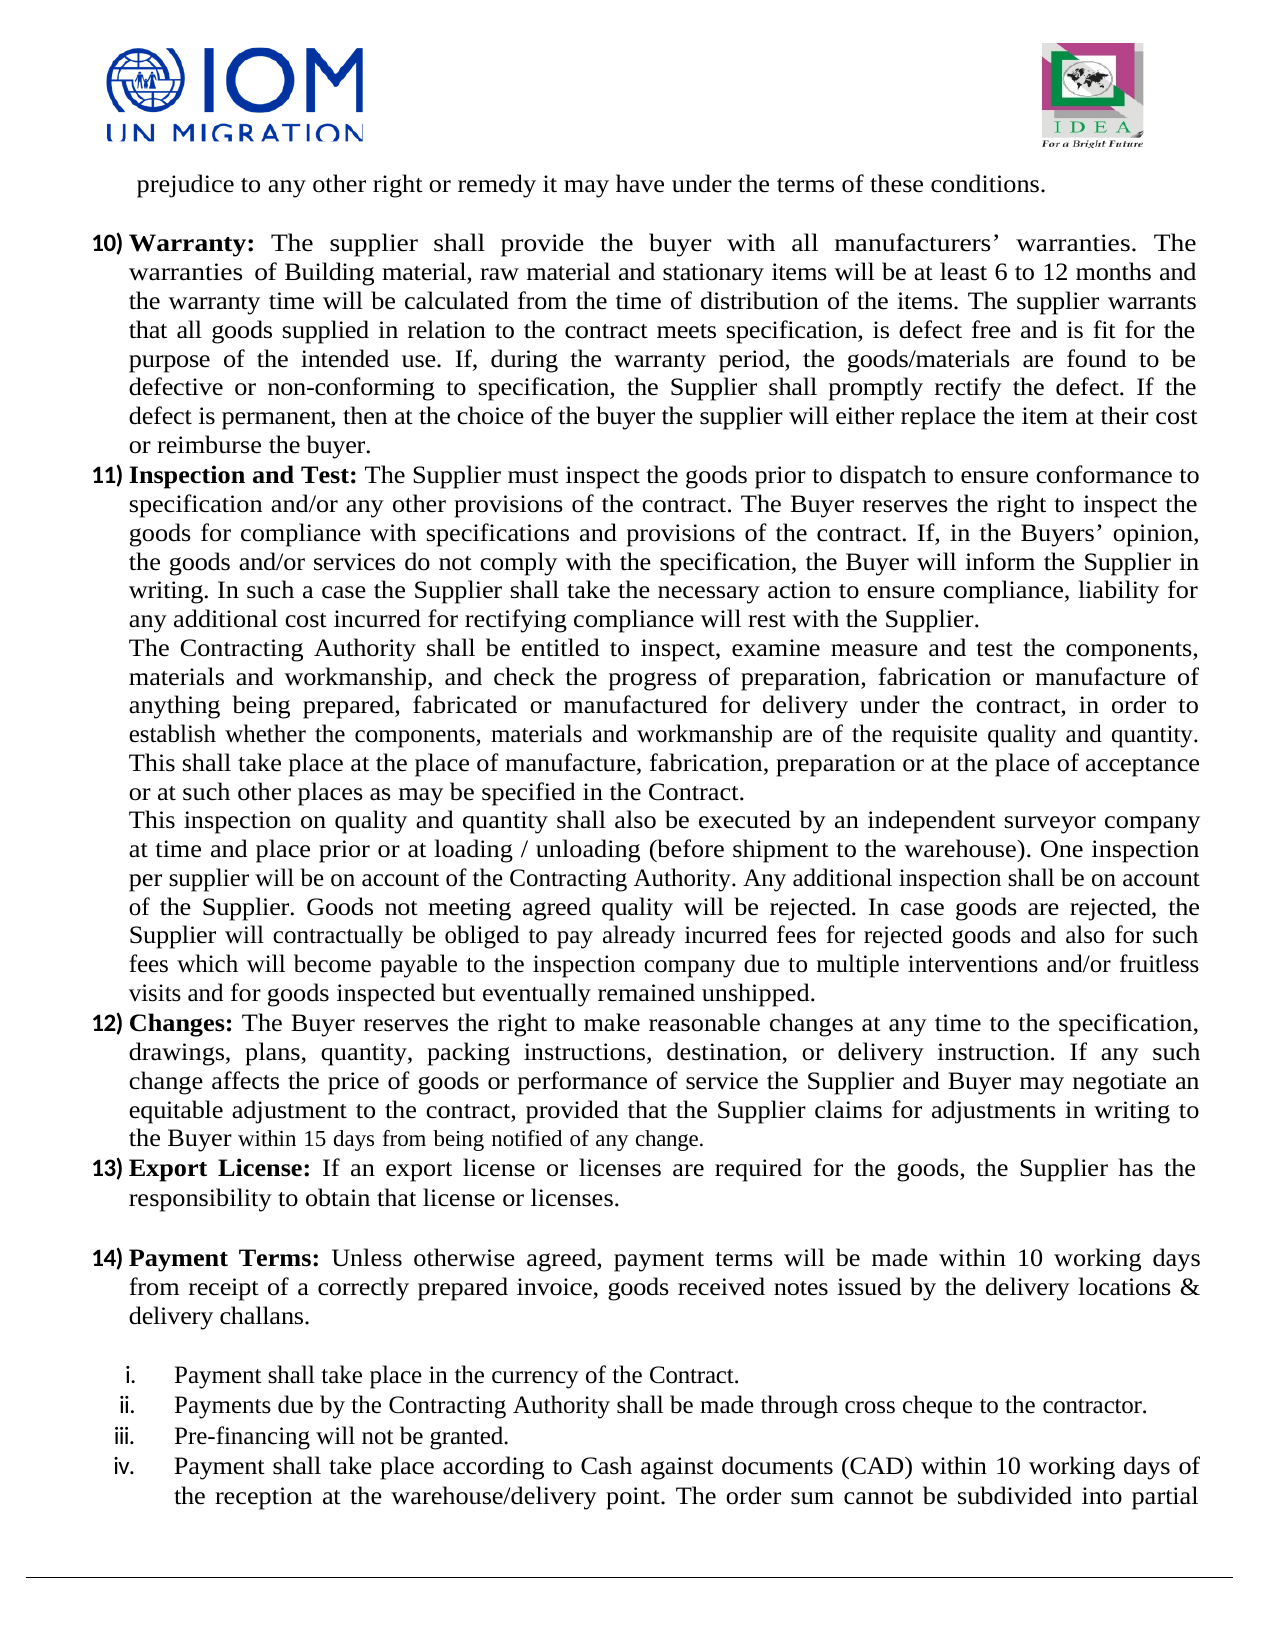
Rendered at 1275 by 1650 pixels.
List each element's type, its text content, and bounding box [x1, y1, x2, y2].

list Changes: The Buyer reserves the right to make reasonable changes at any time to the specification, drawings, plans, quantity, packing instructions, destination, or delivery instruction. If any such change affects the price of goods or performance of service the Supplier and Buyer may negotiate an equitable adjustment to the contract, provided that the Supplier claims for adjustments in writing to the Buyer within 15 days from being notified of any change. [91, 1007, 1200, 1152]
picture [106, 47, 363, 142]
list Payments due by the Contracting Authority shall be made through cross cheque to the contractor. [119, 1389, 1233, 1420]
list Inspection and Test: The Supplier must inspect the goods prior to dispatch to ensure conformance to specification and/or any other provisions of the contract. The Buyer reserves the right to inspect the goods for compliance with specifications and provisions of the contract. If, in the Buyers’ opinion, the goods and/or services do not comply with the specification, the Buyer will inform the Supplier in writing. In such a case the Supplier shall take the necessary action to ensure compliance, liability for any additional cost incurred for rectifying compliance will rest with the Supplier. [91, 459, 1200, 633]
picture [1040, 43, 1143, 147]
list Pre-financing will not be granted. [113, 1420, 1233, 1451]
text This inspection on quality and quantity shall also be executed by an independent surveyor company at time and place prior or at loading / unloading (before shipment to the warehouse). One inspection per supplier will be on account of the Contracting Authority. Any additional inspection shall be on account of the Supplier. Goods not meeting agreed quality will be rejected. In case goods are rejected, the Supplier will contractually be obliged to pay already incurred fees for rejected goods and also for such fees which will become payable to the inspection company due to multiple interventions and/or fruitless visits and for goods inspected but eventually remained unshipped. [128, 806, 1201, 1007]
text The Contracting Authority shall be entitled to inspect, examine measure and test the components, materials and workmanship, and check the progress of preparation, fabrication or manufacture of anything being prepared, fabricated or manufactured for delivery under the contract, in order to establish whether the components, materials and workmanship are of the requisite quality and quantity. This shall take place at the place of manufacture, fabrication, preparation or at the place of acceptance or at such other places as may be specified in the Contract. [128, 633, 1200, 806]
list Export License: If an export license or licenses are required for the goods, the Supplier has the responsibility to obtain that license or licenses. [91, 1152, 1198, 1212]
list Warranty: The supplier shall provide the buyer with all manufacturers’ warranties. The warranties of Building material, raw material and stationary items will be at least 6 to 12 months and the warranty time will be calculated from the time of distribution of the items. The supplier warrants that all goods supplied in relation to the contract meets specification, is defect free and is fit for the purpose of the intended use. If, during the warranty period, the goods/materials are found to be defective or non-conforming to specification, the Supplier shall promptly rectify the defect. If the defect is permanent, then at the choice of the buyer the supplier will either replace the item at their cost or reimburse the buyer. [91, 227, 1197, 459]
list Payment shall take place in the currency of the Contract. [125, 1359, 1233, 1389]
list Payment Terms: Unless otherwise agreed, payment terms will be made within 10 working days from receipt of a correctly prepared invoice, goods received notes issued by the delivery locations & delivery challans. [91, 1242, 1200, 1330]
